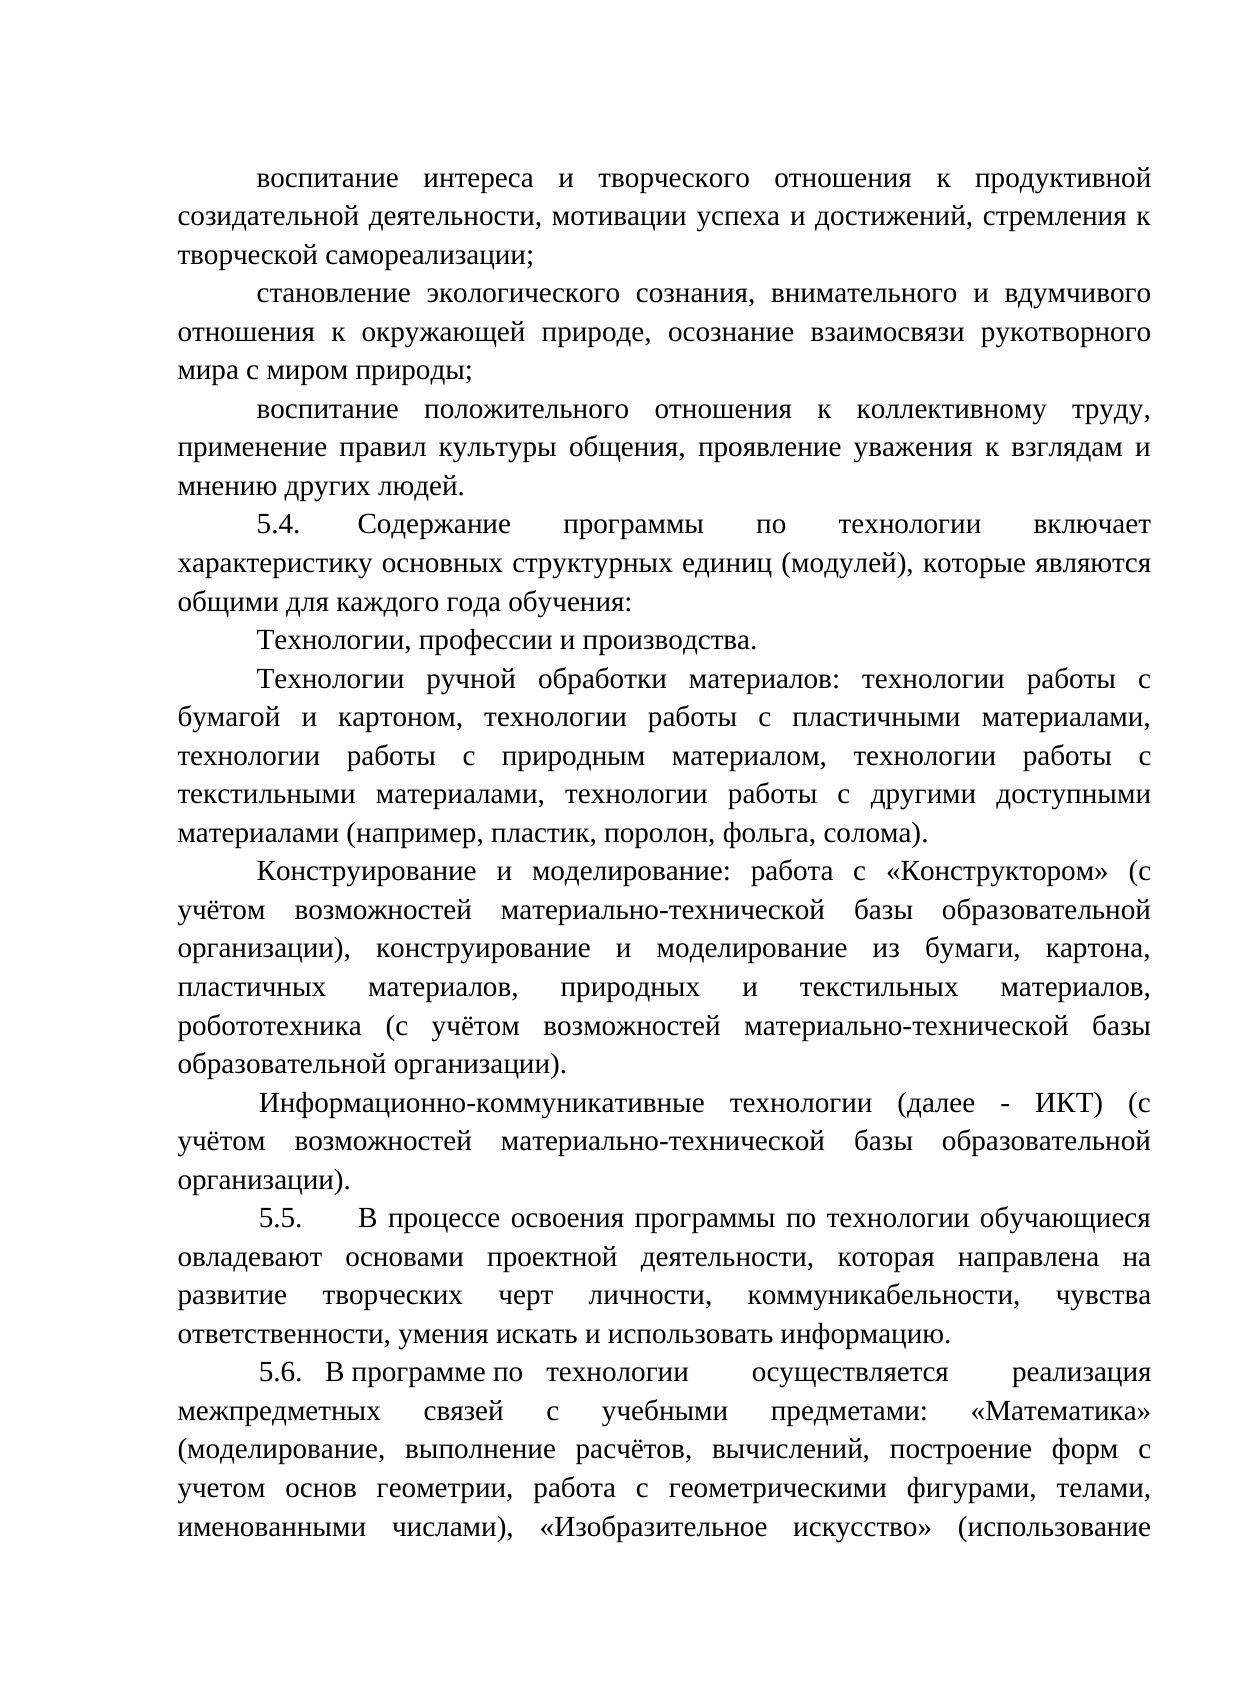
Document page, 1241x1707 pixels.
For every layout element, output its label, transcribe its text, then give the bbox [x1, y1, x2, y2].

list В процессе освоения программы по технологии обучающиеся овладевают основами проектной деятельности, которая направлена на развитие творческих черт личности, коммуникабельности, чувства ответственности, умения искать и использовать информацию. [177, 1200, 1152, 1349]
text Технологии ручной обработки материалов: технологии работы с бумагой и картоном, технологии работы с пластичными материалами, технологии работы с природным материалом, технологии работы с текстильными материалами, технологии работы с другими доступными материалами (например, пластик, поролон, фольга, солома). [177, 661, 1152, 848]
text воспитание интереса и творческого отношения к продуктивной созидательной деятельности, мотивации успеха и достижений, стремления к творческой самореализации; [177, 160, 1152, 270]
text становление экологического сознания, внимательного и вдумчивого отношения к окружающей природе, осознание взаимосвязи рукотворного мира с миром природы; [177, 275, 1152, 386]
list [177, 1354, 1152, 1542]
text воспитание положительного отношения к коллективному труду, применение правил культуры общения, проявление уважения к взглядам и мнению других людей. [177, 391, 1152, 502]
text Конструирование и моделирование: работа с «Конструктором» (с учётом возможностей материально-технической базы образовательной организации), конструирование и моделирование из бумаги, картона, пластичных материалов, природных и текстильных материалов, робототехника (с учётом возможностей материально-технической базы образовательной организации). [177, 853, 1152, 1080]
list Содержание программы по технологии включает характеристику основных структурных единиц (модулей), которые являются общими для каждого года обучения: [177, 507, 1152, 617]
text Информационно-коммуникативные технологии (далее - ИКТ) (с учётом возможностей материально-технической базы образовательной организации). [177, 1085, 1152, 1195]
text Технологии, профессии и производства. [177, 622, 1152, 656]
